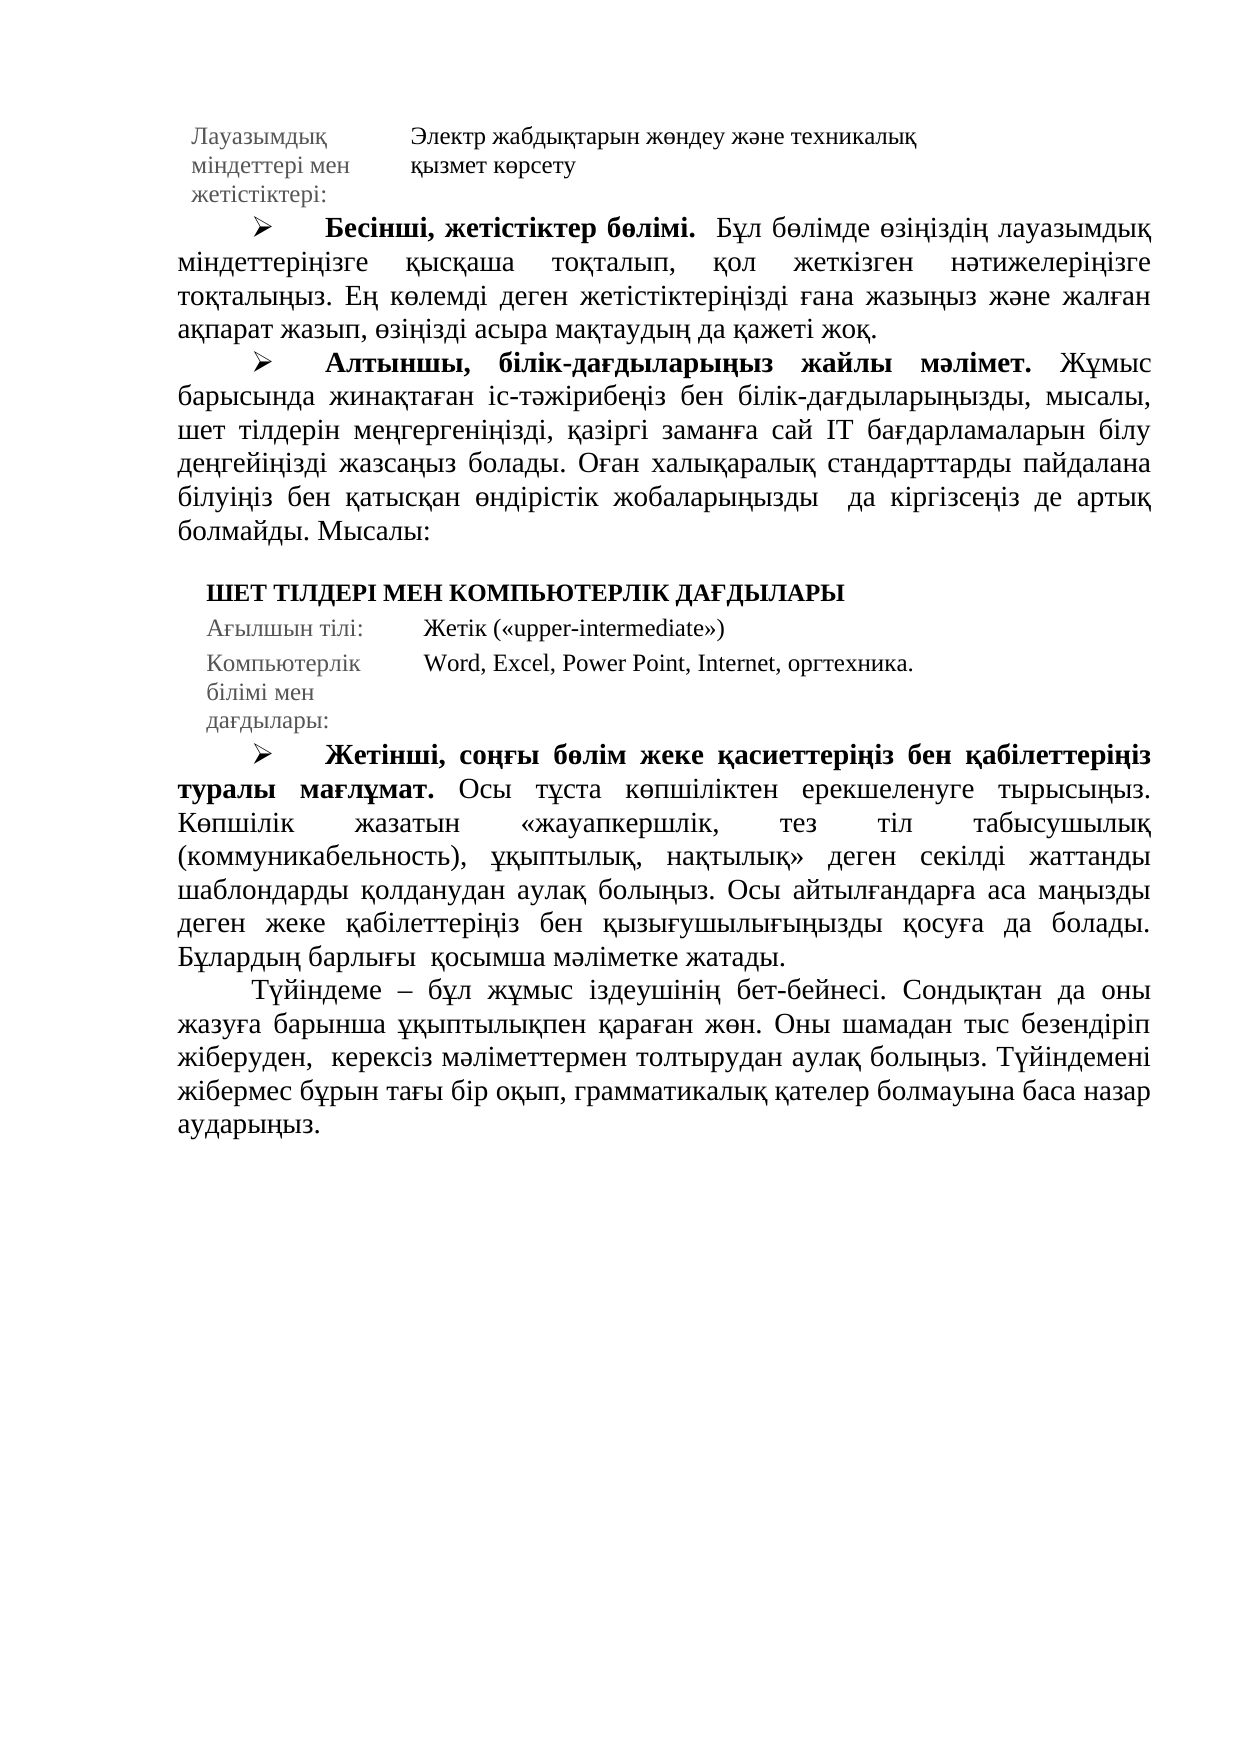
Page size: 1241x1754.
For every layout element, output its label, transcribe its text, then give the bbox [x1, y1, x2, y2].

table_cell Лауазымдық міндеттері мен жетістіктері: [176, 118, 395, 211]
table_cell Жетік («upper-intermediate») [393, 610, 1140, 645]
list Алтыншы, білік-дағдыларыңыз жайлы мәлімет. Жұмыс барысында жинақтаған іс-тәжірибеңіз бен білік-дағдыларыңызды, мысалы, шет тілдерін меңгергеніңізді, қазіргі заманға сай IT бағдарламаларын білу деңгейіңізді жазсаңыз болады. Оған халықаралық стандарттарды пайдалана білуіңіз бен қатысқан өндірістік жобаларыңызды да кіргізсеңіз де артық болмайды. Мысалы: [177, 345, 1152, 546]
table_cell Ағылшын тілі: [176, 610, 393, 645]
list Жетінші, соңғы бөлім жеке қасиеттеріңіз бен қабілеттеріңіз туралы мағлұмат. Осы тұста көпшіліктен ерекшеленуге тырысыңыз. Көпшілік жазатын «жауапкершлік, тез тіл табысушылық (коммуникабельность), ұқыптылық, нақтылық» деген секілді жаттанды шаблондарды қолданудан аулақ болыңыз. Осы айтылғандарға аса маңызды деген жеке қабілеттеріңіз бен қызығушылығыңызды қосуға да болады. Бұлардың барлығы қосымша мәліметке жатады. [177, 737, 1152, 972]
table_cell Электр жабдықтарын жөндеу және техникалық қызмет көрсету [395, 118, 1150, 211]
list Бесінші, жетістіктер бөлімі. Бұл бөлімде өзіңіздің лауазымдық міндеттеріңізге қысқаша тоқталып, қол жеткізген нәтижелеріңізге тоқталыңыз. Ең көлемді деген жетістіктеріңізді ғана жазыңыз және жалған ақпарат жазып, өзіңізді асыра мақтаудың да қажеті жоқ. [177, 211, 1152, 345]
table_header ШЕТ ТІЛДЕРІ МЕН КОМПЬЮТЕРЛІК ДАҒДЫЛАРЫ [176, 546, 1140, 610]
table_cell Word, Excel, Power Point, Internet, оргтехника. [393, 645, 1140, 737]
table_cell Компьютерлік білімі мен дағдылары: [176, 645, 393, 737]
text Түйіндеме – бұл жұмыс іздеушінің бет-бейнесі. Сондықтан да оны жазуға барынша ұқыптылықпен қараған жөн. Оны шамадан тыс безендіріп жіберуден, керексіз мәліметтермен толтырудан аулақ болыңыз. Түйіндемені жібермес бұрын тағы бір оқып, грамматикалық қателер болмауына баса назар аударыңыз. [177, 972, 1152, 1140]
